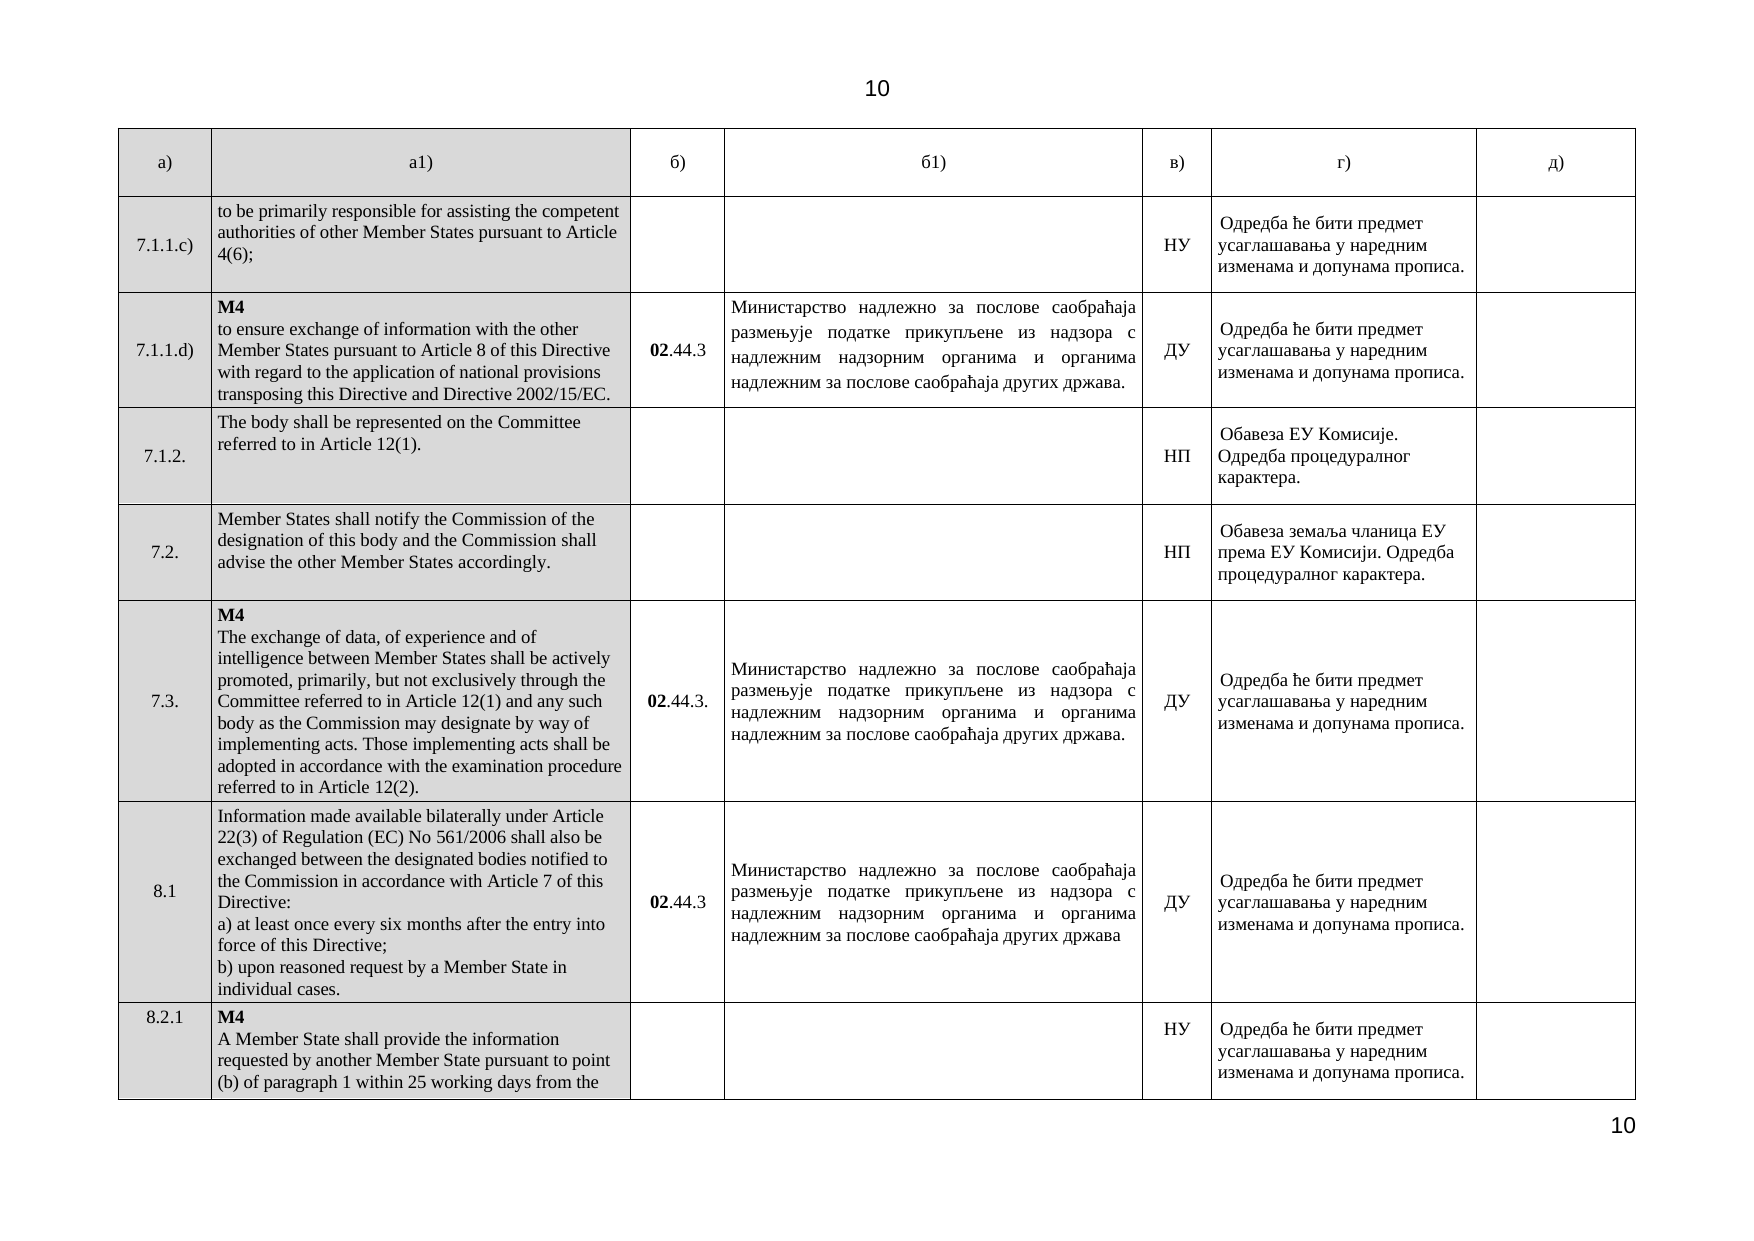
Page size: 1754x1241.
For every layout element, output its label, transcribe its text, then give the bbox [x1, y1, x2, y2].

table_cell 7.1.1.c) [119, 197, 211, 292]
table_cell 8.1 [119, 802, 211, 1002]
table_cell 02.44.3 [631, 802, 724, 1002]
table_cell НП [1143, 505, 1211, 600]
table_cell Information made available bilaterally under Article 22(3) of Regulation (EC) No 561/2006 shall also be exchanged between the designated bodies notified to the Commission in accordance with Article 7 of this Directive: a) at least once every six months after the entry into force of this Directive; b) upon reasoned request by a Member State in individual cases. [212, 802, 630, 1002]
table_cell 8.2.1 [119, 1003, 211, 1098]
table_cell Министарство надлежно за послове саобраћаја размењује податке прикупљене из надзора с надлежним надзорним органима и органима надлежним за послове саобраћаја других држава. [725, 601, 1142, 801]
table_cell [1212, 1003, 1476, 1098]
table_cell Одредба ће бити предмет усаглашавања у наредним изменама и допунама прописа. [1212, 802, 1476, 1002]
table_cell 7.3. [119, 601, 211, 801]
table_cell Одредба ће бити предмет усаглашавања у наредним изменама и допунама прописа. [1212, 293, 1476, 407]
table_cell [631, 197, 724, 292]
table_header б) [631, 129, 724, 196]
table_cell Обавеза ЕУ Комисије. Одредба процедуралног карактера. [1212, 408, 1476, 503]
table_cell The body shall be represented on the Committee referred to in Article 12(1). [212, 408, 630, 503]
table_header а) [119, 129, 211, 196]
table_cell НУ [1143, 197, 1211, 292]
table_cell НУ [1143, 1003, 1211, 1098]
table_cell [1477, 802, 1635, 1002]
table_cell 02.44.3 [631, 293, 724, 407]
table_cell [1477, 505, 1635, 600]
table_header б1) [725, 129, 1142, 196]
table_cell ДУ [1143, 293, 1211, 407]
table_cell [725, 505, 1142, 600]
table_cell to be primarily responsible for assisting the competent authorities of other Member States pursuant to Article 4(6); [212, 197, 630, 292]
table_header д) [1477, 129, 1635, 196]
table_cell [725, 1003, 1142, 1098]
table_cell Министарство надлежно за послове саобраћаја размењује податке прикупљене из надзора с надлежним надзорним органима и органима надлежним за послове саобраћаја других држава и то најмање једном у шест месеци, односно у року од 25 радних дана од пријема образложеног захтева надлежних органа других држава, о:… [725, 802, 1142, 1002]
table_cell Одредба ће бити предмет усаглашавања у наредним изменама и допунама прописа. [1212, 197, 1476, 292]
table_header а1) [212, 129, 630, 196]
table_cell 7.1.2. [119, 408, 211, 503]
table_cell ДУ [1143, 601, 1211, 801]
table_cell [1477, 1003, 1635, 1098]
table_cell [725, 197, 1142, 292]
table_cell М4 The exchange of data, of experience and of intelligence between Member States shall be actively promoted, primarily, but not exclusively through the Committee referred to in Article 12(1) and any such body as the Commission may designate by way of implementing acts. Those implementing acts shall be adopted in accordance with the examination procedure referred to in Article 12(2). [212, 601, 630, 801]
table_cell Обавеза земаља чланица ЕУ према ЕУ Комисији. Одредба процедуралног карактера. [1212, 505, 1476, 600]
table_cell 02.44.3. [631, 601, 724, 801]
table_cell М4 to ensure exchange of information with the other Member States pursuant to Article 8 of this Directive with regard to the application of national provisions transposing this Directive and Directive 2002/15/EC. [212, 293, 630, 407]
table_header г) [1212, 129, 1476, 196]
table_header в) [1143, 129, 1211, 196]
table_cell [1477, 197, 1635, 292]
table_cell [631, 505, 724, 600]
table_cell 7.2. [119, 505, 211, 600]
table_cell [212, 1003, 630, 1098]
table_cell 7.1.1.d) [119, 293, 211, 407]
table_cell ДУ [1143, 802, 1211, 1002]
table_cell Министарство надлежно за послове саобраћаја размењује податке прикупљене из надзора с надлежним надзорним органима и органима надлежним за послове саобраћаја других држава. [725, 293, 1142, 407]
table_cell [1477, 408, 1635, 503]
table_cell Member States shall notify the Commission of the designation of this body and the Commission shall advise the other Member States accordingly. [212, 505, 630, 600]
table_cell [631, 408, 724, 503]
table_cell [1477, 293, 1635, 407]
table_cell НП [1143, 408, 1211, 503]
table_cell [725, 408, 1142, 503]
table_cell [1477, 601, 1635, 801]
table_cell [631, 1003, 724, 1098]
table_cell Одредба ће бити предмет усаглашавања у наредним изменама и допунама прописа. [1212, 601, 1476, 801]
